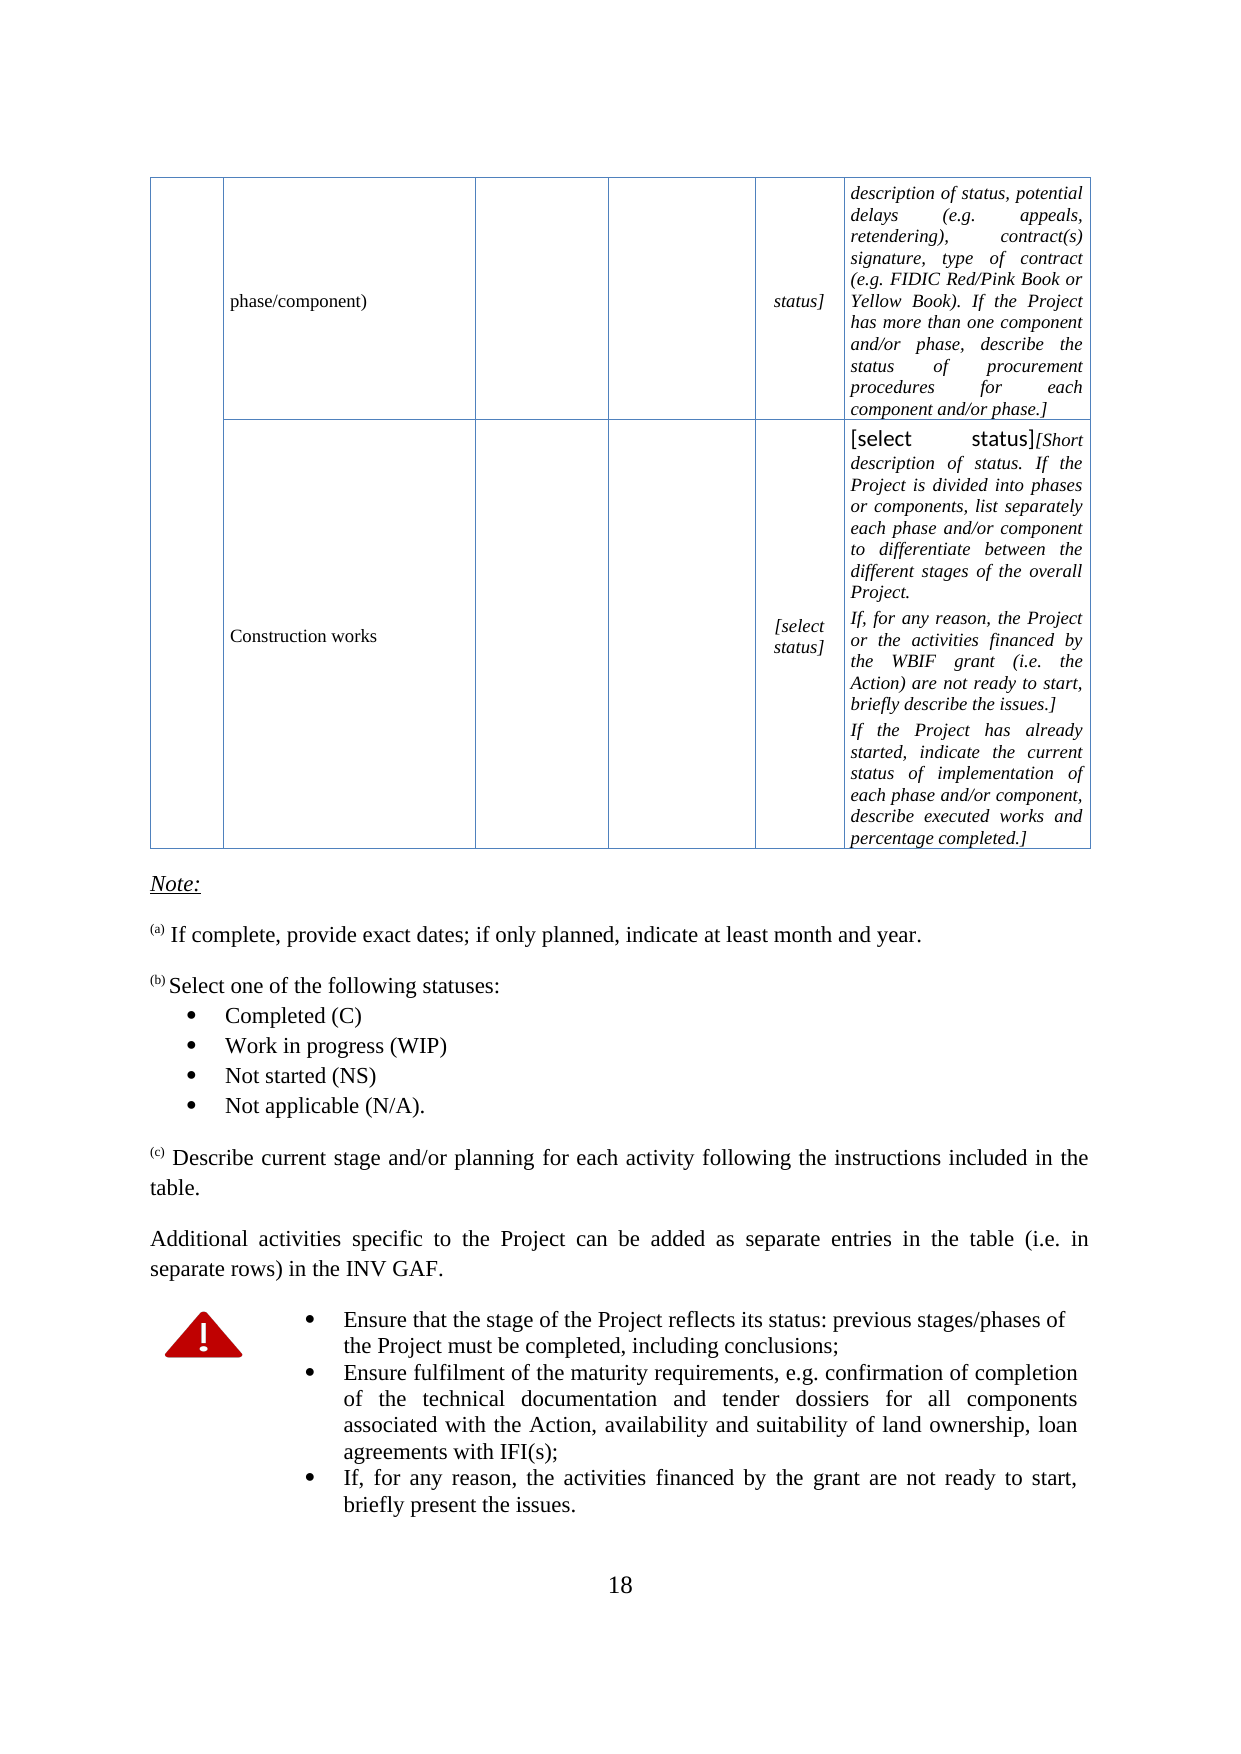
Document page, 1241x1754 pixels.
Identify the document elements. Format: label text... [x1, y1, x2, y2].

table_cell [609, 178, 755, 419]
table_header Ensure that the stage of the Project reflects its status: previous stages/phases of the Project must be completed, including conclusions; Ensure fulfilment of the maturity requirements, e.g. confirmation of completion of the technical documentation and tender dossiers for all components associated with the Action, availability and suitability of land ownership, loan agreements with IFI(s); If, for any reason, the activities financed by the grant are not ready to start, briefly present the issues. [257, 1306, 1090, 1517]
text Note: [150, 870, 1090, 896]
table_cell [845, 178, 1090, 419]
list Not applicable (N/A). [187, 1093, 1090, 1119]
list Completed (C) [187, 1002, 1090, 1028]
table_header [150, 1306, 257, 1517]
table_cell [476, 178, 608, 419]
text (a) If complete, provide exact dates; if only planned, indicate at least month and year. [150, 921, 1090, 947]
text (c) Describe current stage and/or planning for each activity following the instructions included in the table. [150, 1144, 1090, 1200]
text Additional activities specific to the Project can be added as separate entries in the table (i.e. in separate rows) in the INV GAF. [150, 1225, 1090, 1281]
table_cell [224, 178, 475, 419]
table_cell [476, 420, 608, 848]
table_cell [609, 420, 755, 848]
list Not started (NS) [187, 1062, 1090, 1089]
text (b) Select one of the following statuses: [150, 972, 1090, 998]
picture [161, 1306, 246, 1363]
table_cell [Short description of status. If the Project is divided into phases or components, list separately each phase and/or component to differentiate between the different stages of the overall Project. If, for any reason, the Project or the activities financed by the WBIF grant (i.e. the Action) are not ready to start, briefly describe the issues.] If the Project has already started, indicate the current status of implementation of each phase and/or component, describe executed works and percentage completed.] [845, 420, 1090, 848]
list Work in progress (WIP) [187, 1032, 1090, 1058]
table_cell Construction works [224, 420, 475, 848]
